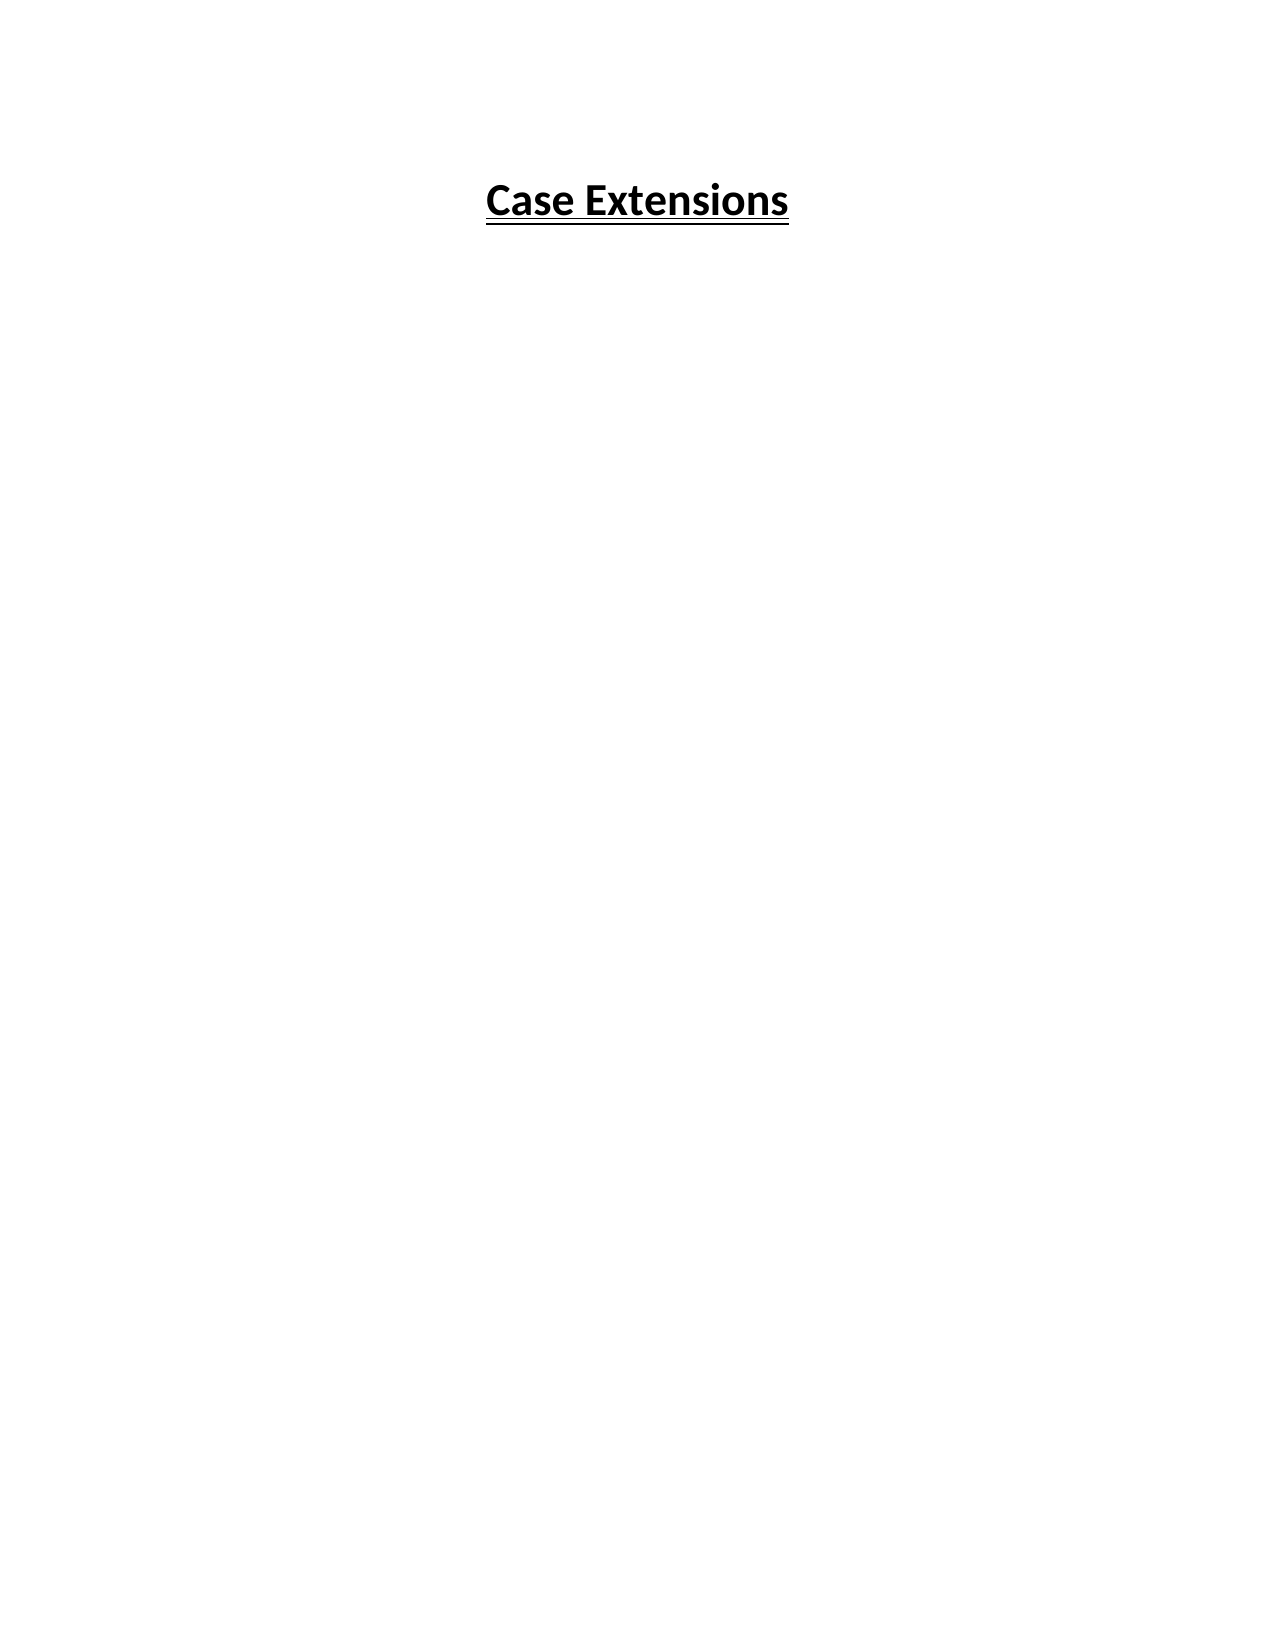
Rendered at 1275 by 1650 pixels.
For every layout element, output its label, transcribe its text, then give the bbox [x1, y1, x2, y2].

subtitle Case Extensions [187, 171, 1087, 227]
